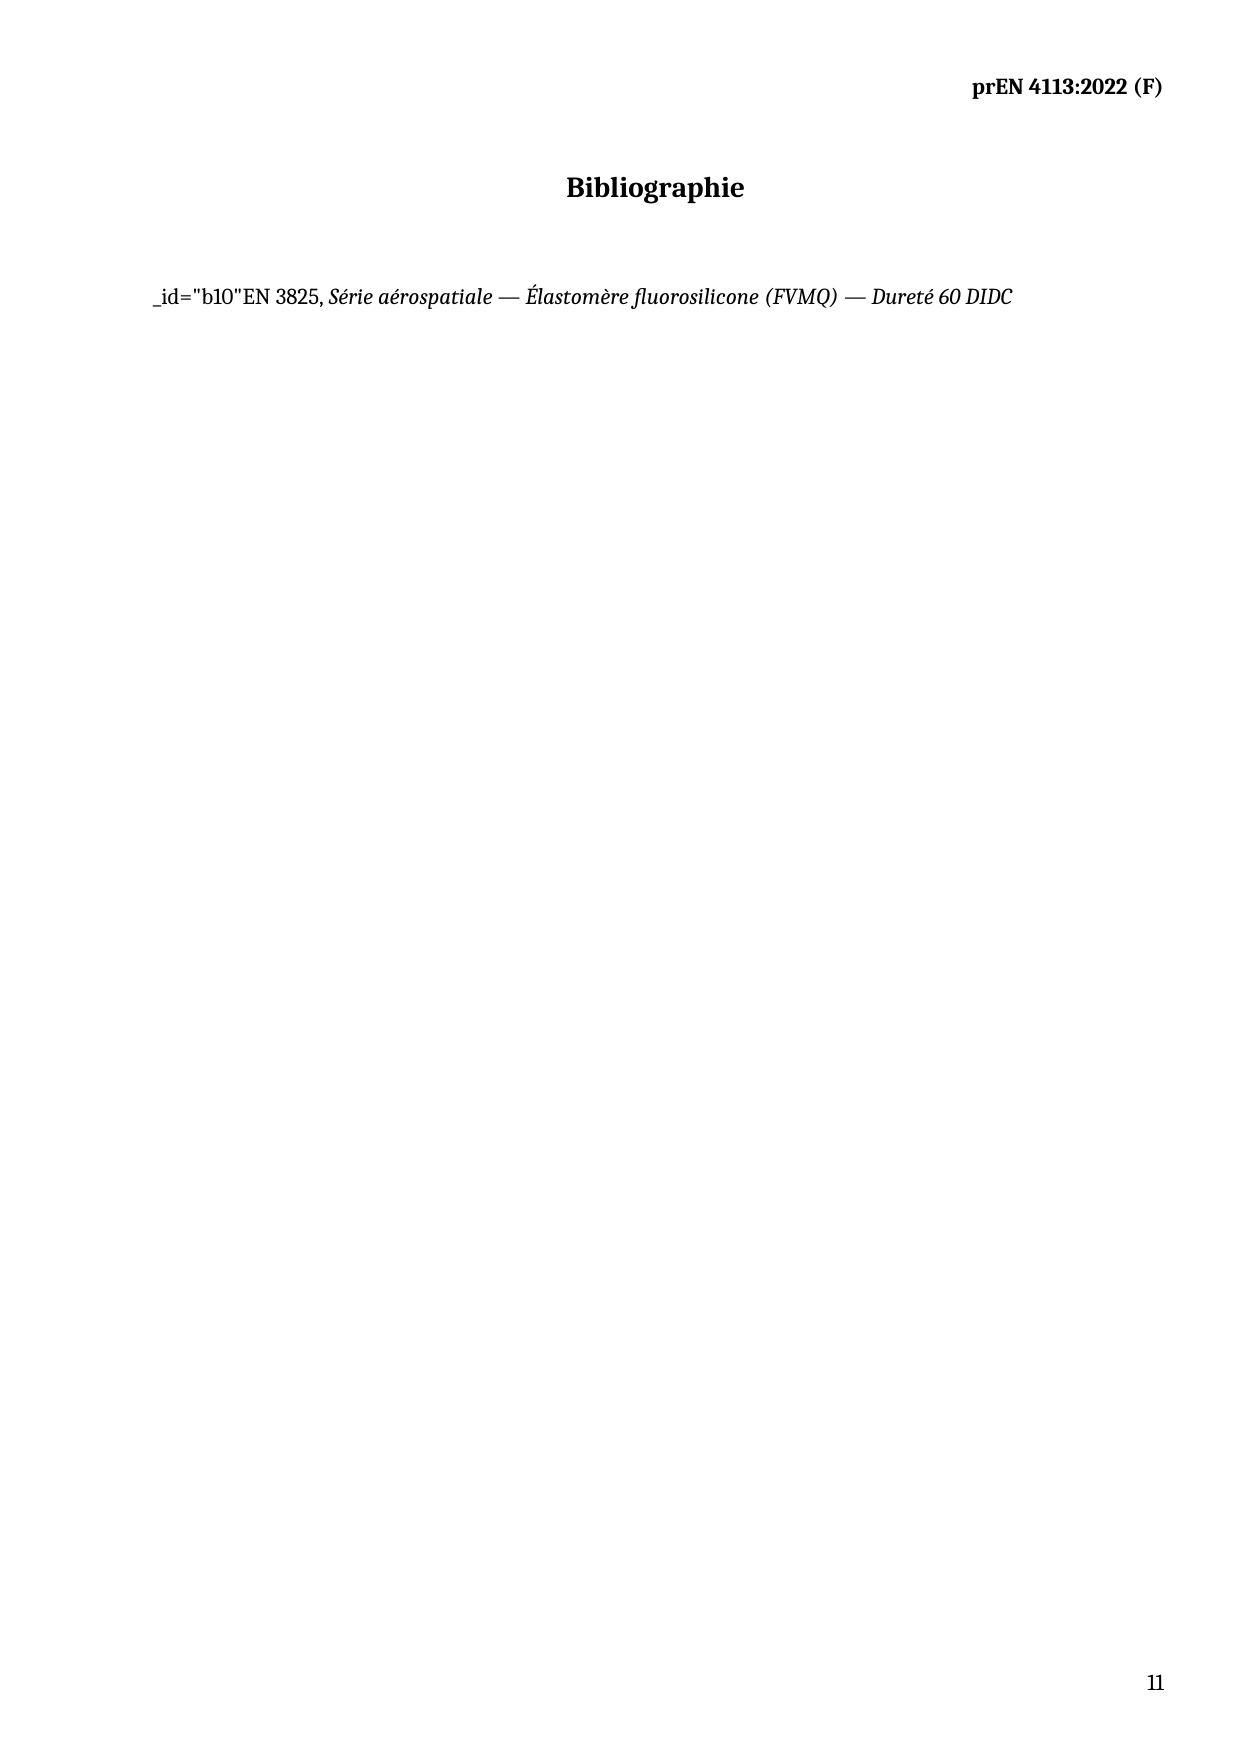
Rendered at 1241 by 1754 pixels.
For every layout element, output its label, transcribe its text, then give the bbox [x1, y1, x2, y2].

title Bibliographie [148, 171, 1163, 205]
text EN 3825, Série aérospatiale — Élastomère fluorosilicone (FVMQ) — Dureté 60 DIDC [148, 284, 1163, 310]
